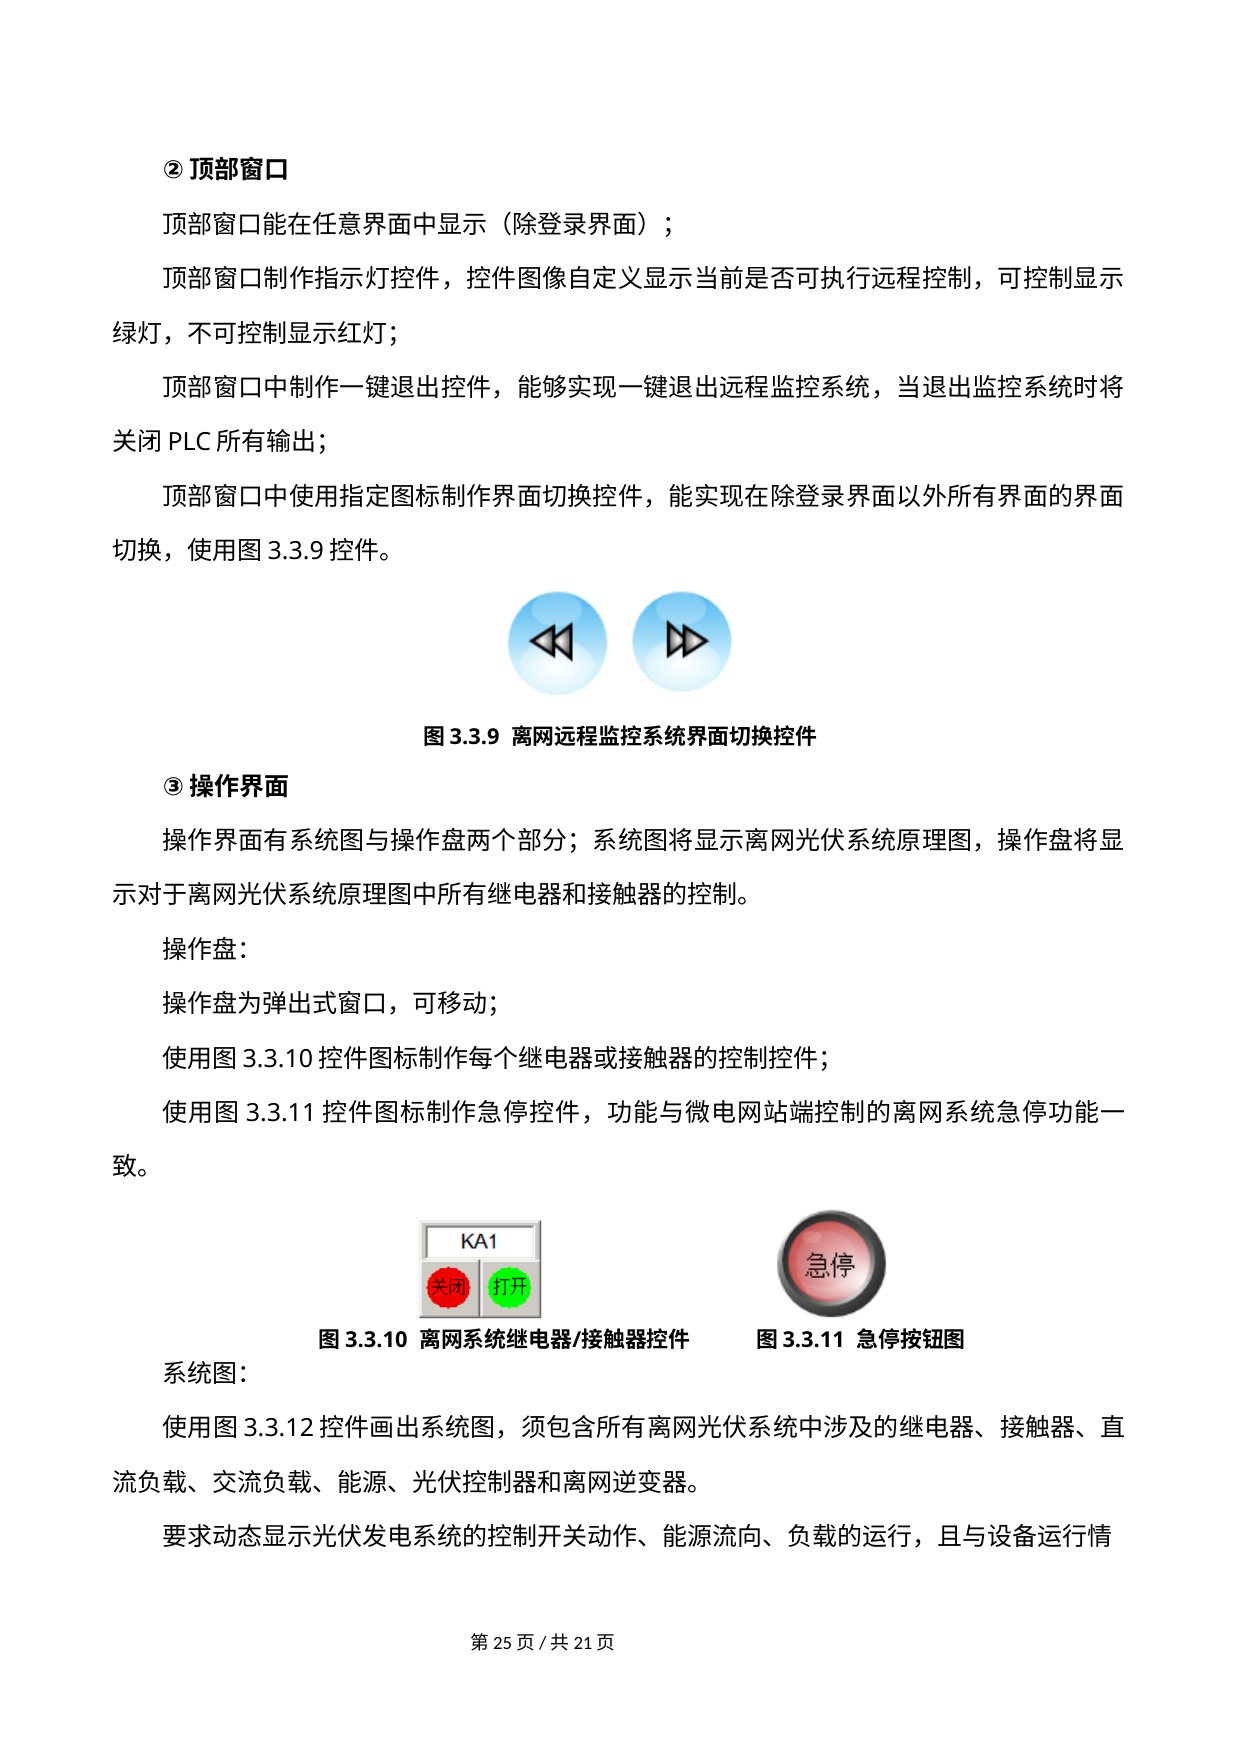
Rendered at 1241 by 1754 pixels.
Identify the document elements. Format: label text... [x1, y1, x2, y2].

list 使用图3.3.10控件图标制作每个继电器或接触器的控制控件； [112, 1038, 1128, 1074]
list ③操作界面 [112, 766, 1128, 802]
list 图3.3.9 离网远程监控系统界面切换控件 [112, 719, 1128, 750]
list 顶部窗口能在任意界面中显示（除登录界面）； [112, 204, 1128, 241]
list 顶部窗口中制作一键退出控件，能够实现一键退出远程监控系统，当退出监控系统时将关闭PLC所有输出； [112, 367, 1128, 458]
list 操作界面有系统图与操作盘两个部分；系统图将显示离网光伏系统原理图，操作盘将显示对于离网光伏系统原理图中所有继电器和接触器的控制。 [112, 821, 1128, 911]
list 使用图3.3.11控件图标制作急停控件，功能与微电网站端控制的离网系统急停功能一致。 [112, 1092, 1128, 1183]
list 顶部窗口中使用指定图标制作界面切换控件，能实现在除登录界面以外所有界面的界面切换，使用图3.3.9控件。 [112, 476, 1128, 567]
list 系统图： [112, 1353, 1128, 1389]
list 使用图3.3.12控件画出系统图，须包含所有离网光伏系统中涉及的继电器、接触器、直流负载、交流负载、能源、光伏控制器和离网逆变器。 [112, 1408, 1128, 1498]
list 操作盘为弹出式窗口，可移动； [112, 984, 1128, 1020]
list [112, 1516, 1128, 1553]
picture [418, 1218, 545, 1322]
picture [768, 1201, 894, 1322]
list 图3.3.10 离网系统继电器/接触器控件 图3.3.11 急停按钮图 [112, 1322, 1128, 1353]
list ②顶部窗口 [112, 150, 1128, 186]
list 顶部窗口制作指示灯控件，控件图像自定义显示当前是否可执行远程控制，可控制显示绿灯，不可控制显示红灯； [112, 259, 1128, 349]
list 操作盘： [112, 929, 1128, 966]
picture [492, 585, 749, 706]
